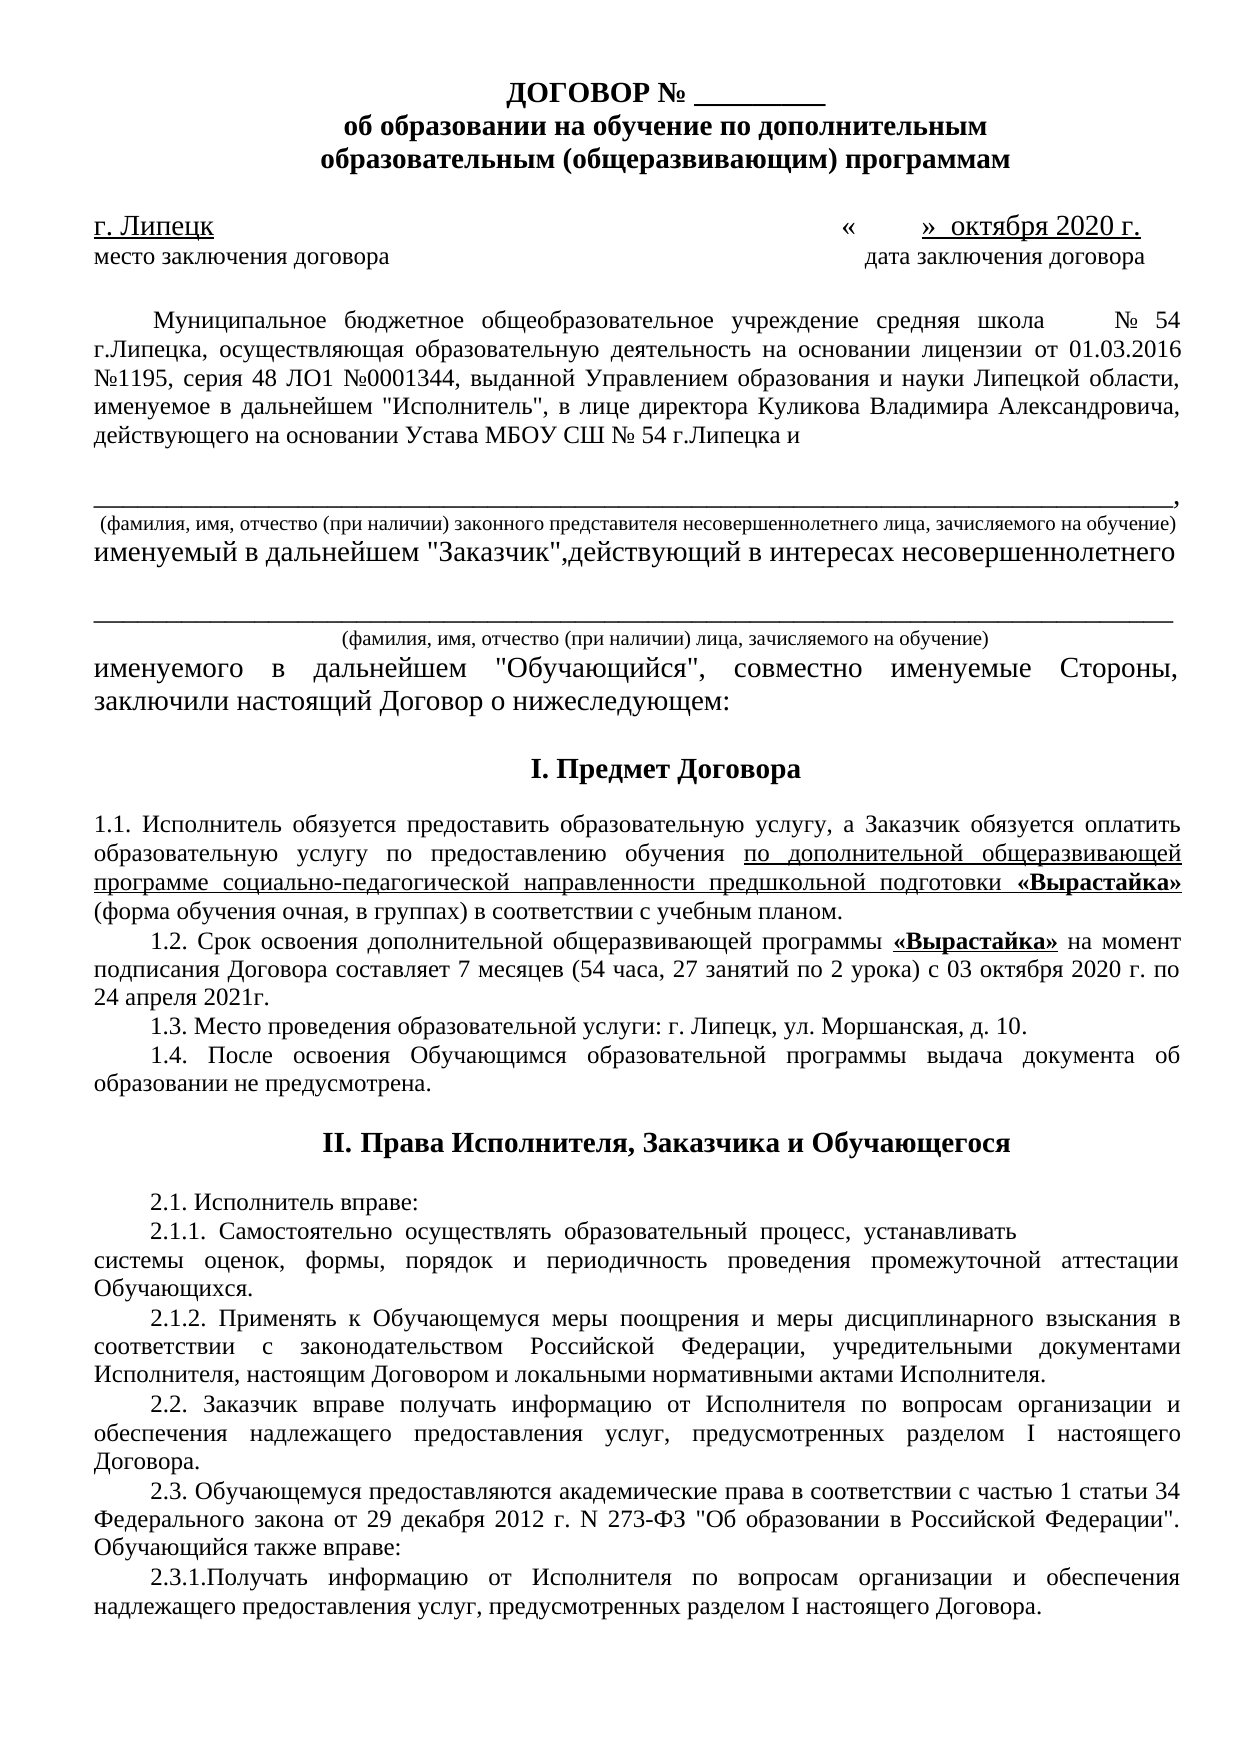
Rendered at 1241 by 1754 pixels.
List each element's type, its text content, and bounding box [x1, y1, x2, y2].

text 2.2. Заказчик вправе получать информацию от Исполнителя по вопросам организации и обеспечения надлежащего предоставления услуг, предусмотренных разделом I настоящего Договора. [94, 1390, 1181, 1475]
text об образовании на обучение по дополнительным [222, 110, 1108, 142]
text именуемый в дальнейшем "Заказчик",действующий в интересах несовершеннолетнего [94, 535, 1181, 568]
text 2.1. Исполнитель вправе: [150, 1188, 1181, 1216]
text г. Липецк « » октября 2020 г. [94, 208, 1181, 241]
text (фамилия, имя, отчество (при наличии) лица, зачисляемого на обучение) [342, 626, 1181, 650]
text 1.2. Срок освоения дополнительной общеразвивающей программы «Вырастайка» на момент подписания Договора составляет 7 месяцев (54 часа, 27 занятий по 2 урока) с 03 октября 2020 г. по 24 апреля 2021г. [94, 927, 1181, 1011]
text (фамилия, имя, отчество (при наличии) законного представителя несовершеннолетнего лица, зачисляемого на обучение) [100, 511, 1181, 535]
text образовательным (общеразвивающим) программам [222, 142, 1108, 175]
text 1.1. Исполнитель обязуется предоставить образовательную услугу, а Заказчик обязуется оплатить образовательную услугу по предоставлению обучения по дополнительной общеразвивающей программе социально-педагогической направленности предшкольной подготовки «Вырастайка» (форма обучения очная, в группах) в соответствии с учебным планом. [94, 809, 1181, 892]
text 1.1. Исполнитель обязуется предоставить образовательную услугу, а Заказчик обязуется оплатить образовательную услугу по предоставлению обучения по дополнительной общеразвивающей программе социально-педагогической направленности предшкольной подготовки «Вырастайка» (форма обучения очная, в группах) в соответствии с учебным планом. [94, 893, 1181, 924]
text 2.3. Обучающемуся предоставляются академические права в соответствии с частью 1 статьи 34 Федерального закона от 29 декабря 2012 г. N 273-ФЗ "Об образовании в Российской Федерации". Обучающийся также вправе: [94, 1477, 1181, 1561]
text место заключения договора дата заключения договора [94, 241, 1181, 270]
text 1.3. Место проведения образовательной услуги: г. Липецк, ул. Моршанская, д. 10. [94, 1011, 1181, 1040]
text __________________________________________________________________________, [94, 477, 1181, 511]
text Муниципальное бюджетное общеобразовательное учреждение средняя школа № 54 г.Липецка, осуществляющая образовательную деятельность на основании лицензии от 01.03.2016 №1195, серия 48 ЛО1 №0001344, выданной Управлением образования и науки Липецкой области, именуемое в дальнейшем "Исполнитель", в лице директора Куликова Владимира Александровича, действующего на основании Устава МБОУ СШ № 54 г.Липецка и [94, 305, 1181, 449]
text __________________________________________________________________________ [94, 592, 1181, 626]
text системы оценок, формы, порядок и периодичность проведения промежуточной аттестации Обучающихся. [94, 1246, 1179, 1302]
text именуемого в дальнейшем "Обучающийся", совместно именуемые Стороны, заключили настоящий Договор о нижеследующем: [94, 652, 1179, 717]
list Права Исполнителя, Заказчика и Обучающегося [322, 1126, 1181, 1159]
text I. Предмет Договора [94, 751, 1238, 784]
text 2.3.1.Получать информацию от Исполнителя по вопросам организации и обеспечения надлежащего предоставления услуг, предусмотренных разделом I настоящего Договора. [94, 1563, 1181, 1619]
text 1.4. После освоения Обучающимся образовательной программы выдача документа об образовании не предусмотрена. [94, 1042, 1181, 1097]
text 2.1.2. Применять к Обучающемуся меры поощрения и меры дисциплинарного взыскания в соответствии с законодательством Российской Федерации, учредительными документами Исполнителя, настоящим Договором и локальными нормативными актами Исполнителя. [94, 1304, 1181, 1388]
text 2.1.1. Самостоятельно осуществлять образовательный процесс, устанавливать [150, 1216, 1181, 1245]
text ДОГОВОР № _________ [94, 75, 1238, 108]
